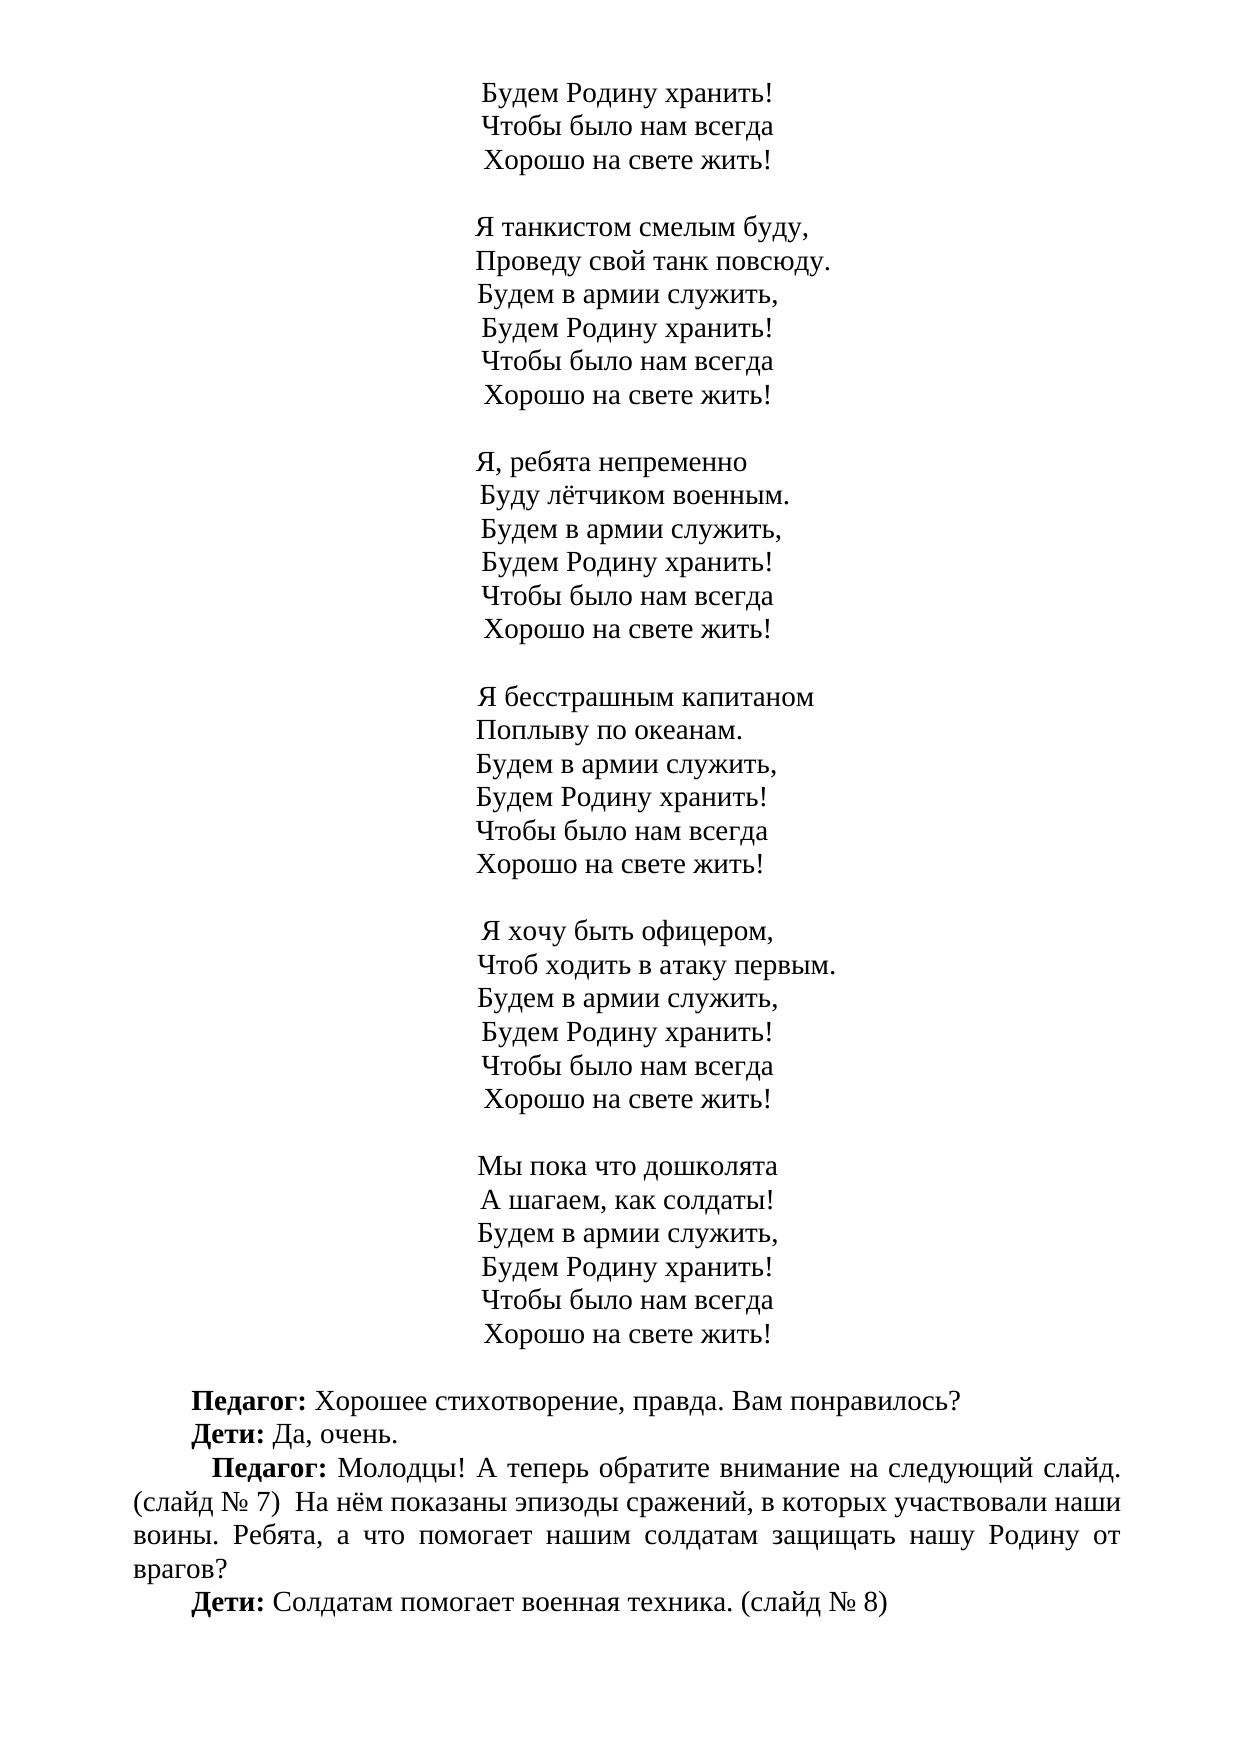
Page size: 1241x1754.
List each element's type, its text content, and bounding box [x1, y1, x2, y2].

text Педагог: Молодцы! А теперь обратите внимание на следующий слайд. (слайд № 7) На нём показаны эпизоды сражений, в которых участвовали наши воины. Ребята, а что помогает нашим солдатам защищать нашу Родину от врагов? [133, 1450, 1122, 1584]
text Хорошо на свете жить! [133, 377, 1122, 410]
text Будем в армии служить, [133, 1215, 1122, 1249]
text Будем Родину хранить! [133, 544, 1122, 578]
text Будем Родину хранить! [133, 75, 1122, 108]
text Мы пока что дошколята [133, 1148, 1122, 1182]
text Я, ребята непременно [133, 444, 1122, 477]
text Проведу свой танк повсюду. [133, 243, 1122, 276]
text Чтобы было нам всегда [133, 343, 1122, 377]
text Педагог: Хорошее стихотворение, правда. Вам понравилось? [133, 1383, 1122, 1417]
text А шагаем, как солдаты! [133, 1182, 1122, 1215]
text Чтобы было нам всегда [133, 1048, 1122, 1081]
text Буду лётчиком военным. [133, 477, 1122, 511]
text Дети: Да, очень. [133, 1417, 1122, 1450]
text Будем в армии служить, [133, 981, 1122, 1014]
text Хорошо на свете жить! [133, 1316, 1122, 1349]
text Дети: Солдатам помогает военная техника. (слайд № 8) [133, 1584, 1122, 1618]
text Хорошо на свете жить! [133, 142, 1122, 176]
text Я танкистом смелым буду, [133, 209, 1122, 243]
text Будем в армии служить, [133, 276, 1122, 310]
text Хорошо на свете жить! [133, 1081, 1122, 1115]
text Чтобы было нам всегда [133, 1282, 1122, 1316]
text Будем Родину хранить! [133, 1014, 1122, 1048]
text Хорошо на свете жить! [133, 846, 1122, 880]
text Чтоб ходить в атаку первым. [133, 947, 1122, 981]
text Я хочу быть офицером, [133, 913, 1122, 947]
text Будем Родину хранить! [133, 310, 1122, 343]
text Я бесстрашным капитаном [133, 679, 1122, 712]
text Будем в армии служить, [133, 511, 1122, 544]
text Будем Родину хранить! [133, 1249, 1122, 1282]
text Поплыву по океанам. [133, 712, 1122, 746]
text Чтобы было нам всегда [133, 578, 1122, 612]
text Чтобы было нам всегда [133, 813, 1122, 846]
text Будем Родину хранить! [133, 779, 1122, 813]
text Хорошо на свете жить! [133, 612, 1122, 645]
text Будем в армии служить, [133, 746, 1122, 779]
text Чтобы было нам всегда [133, 108, 1122, 142]
